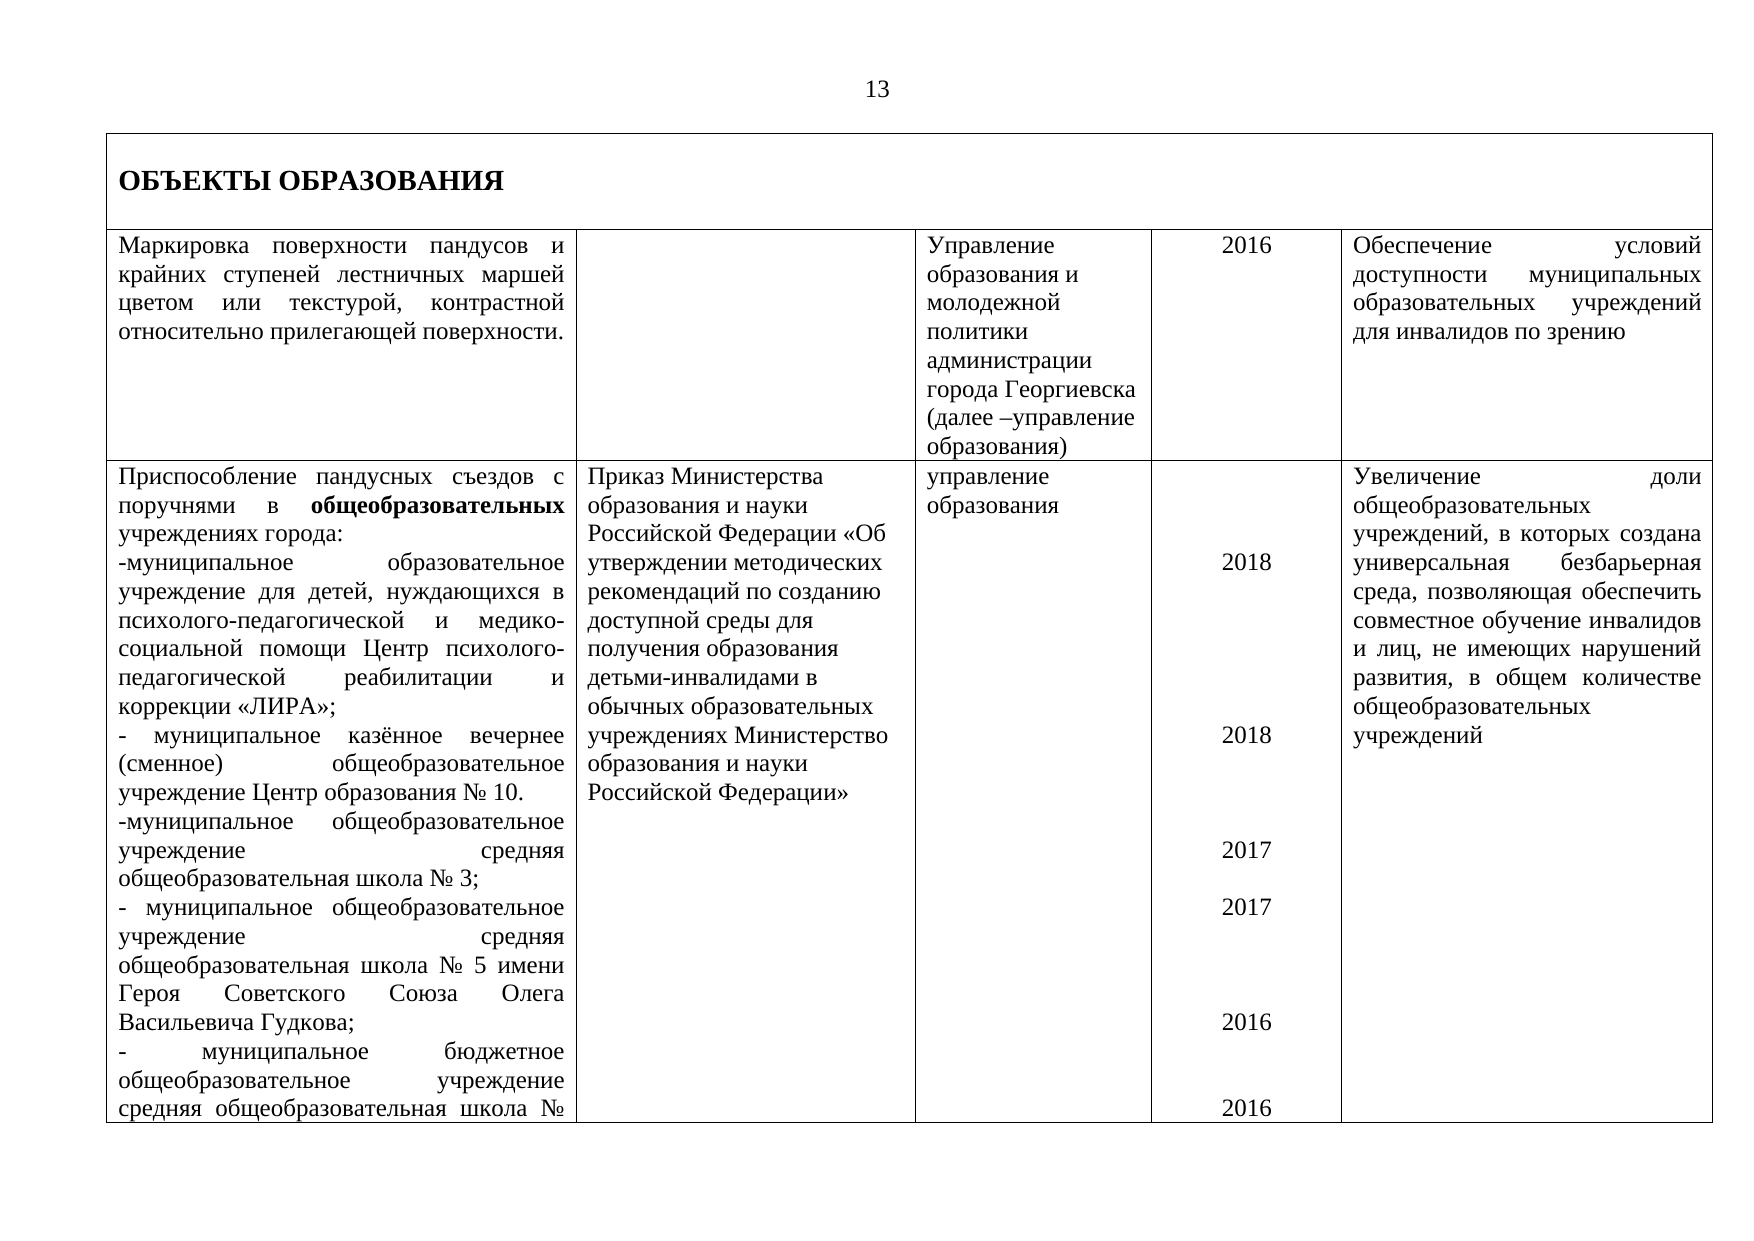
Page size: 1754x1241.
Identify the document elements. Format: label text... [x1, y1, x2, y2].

table_cell Маркировка поверхности пандусов и крайних ступеней лестничных маршей цветом или текстурой, контрастной относительно прилегающей поверхности. [107, 230, 576, 460]
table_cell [916, 461, 1151, 1122]
table_cell Обеспечение условий доступности муниципальных образовательных учреждений для инвалидов по зрению [1342, 230, 1712, 460]
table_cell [1342, 461, 1712, 1122]
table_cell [577, 461, 915, 1122]
table_cell Управление образования и молодежной политики администрации города Георгиевска (далее –управление образования) [916, 230, 1151, 460]
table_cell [1152, 461, 1341, 1122]
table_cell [107, 461, 576, 1122]
table_cell ОБЪЕКТЫ ОБРАЗОВАНИЯ [107, 134, 1712, 229]
table_cell [577, 230, 915, 460]
table_cell 2016 [1152, 230, 1341, 460]
